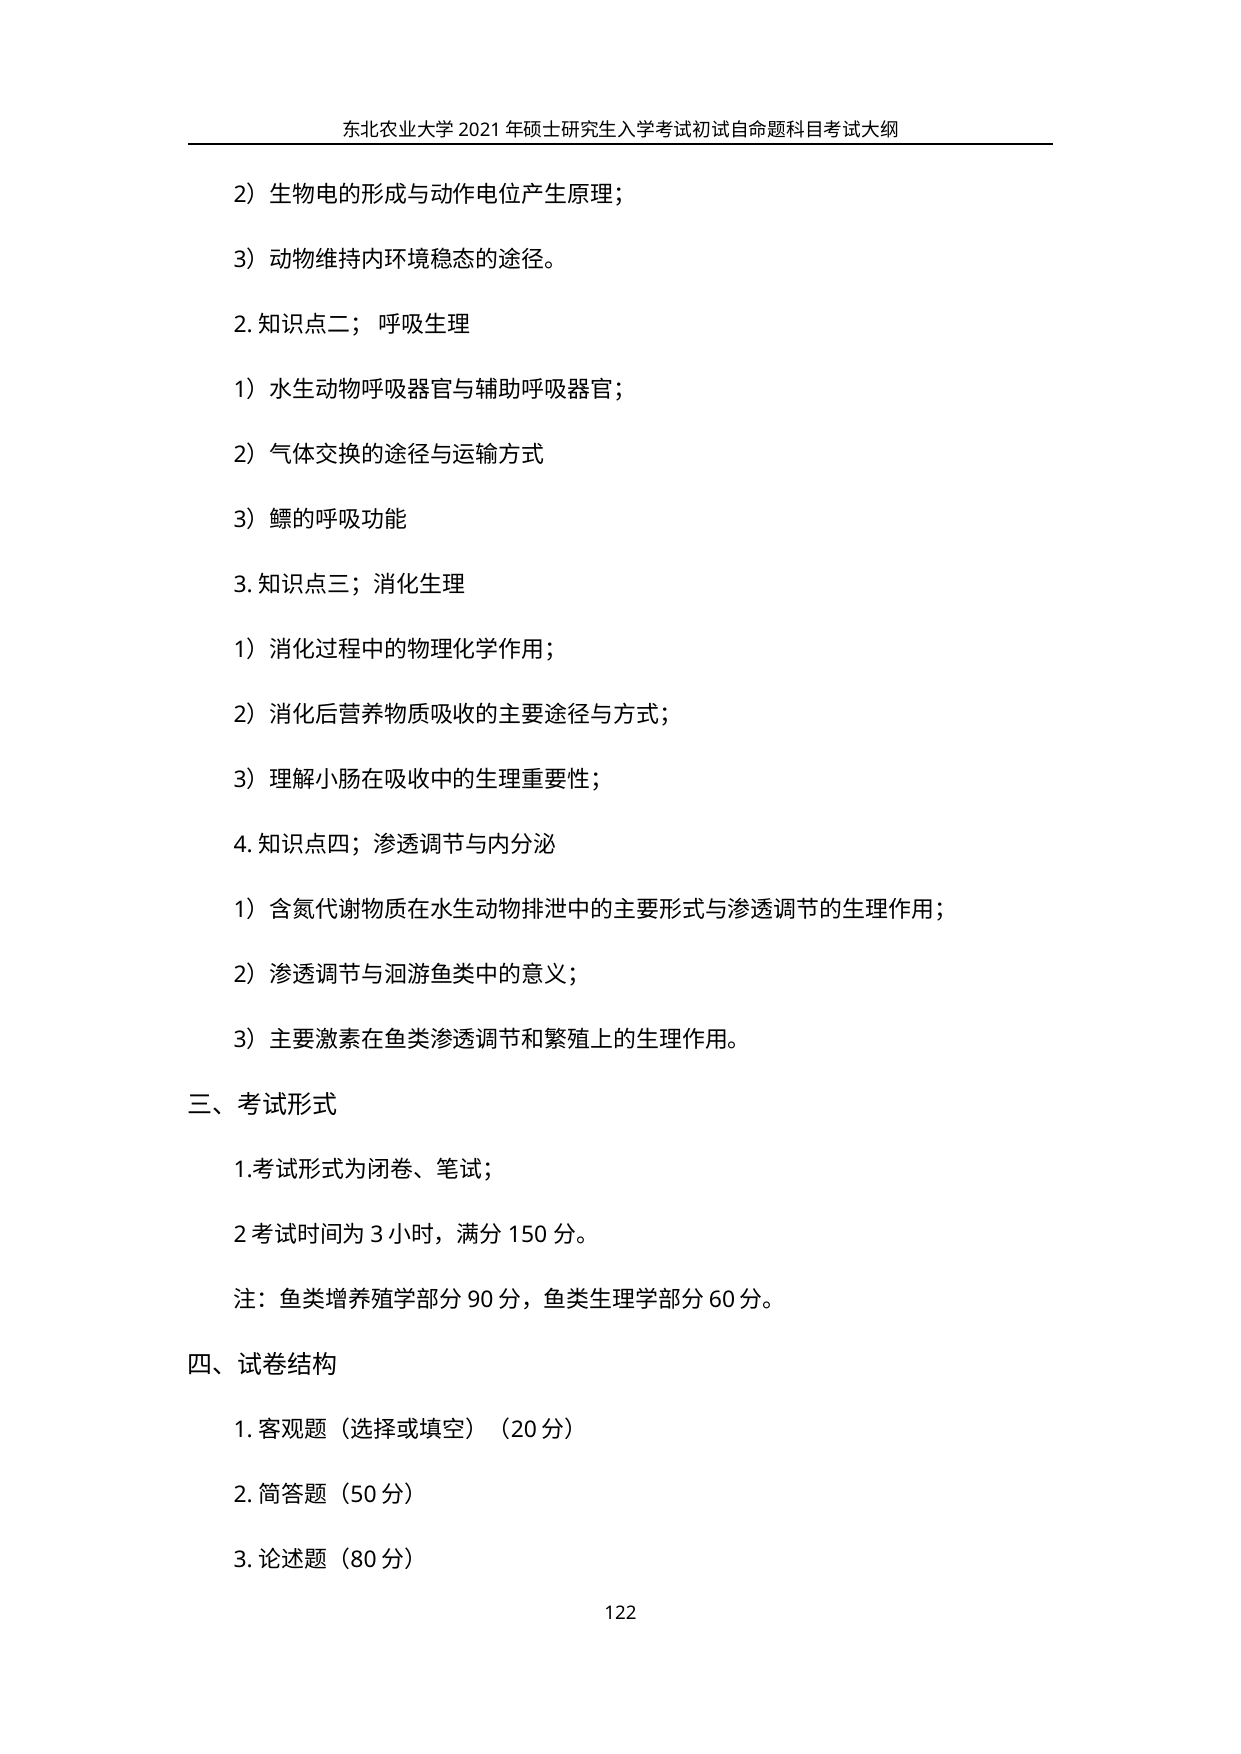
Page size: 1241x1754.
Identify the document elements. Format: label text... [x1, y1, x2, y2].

text 3. 知识点三；消化生理 [187, 550, 1053, 615]
text 1.考试形式为闭卷、笔试； [187, 1135, 1053, 1200]
text 1）消化过程中的物理化学作用； [187, 615, 1053, 680]
text 3）理解小肠在吸收中的生理重要性； [187, 745, 1053, 810]
text 三、考试形式 [187, 1070, 1053, 1135]
text 四、试卷结构 [187, 1330, 1053, 1395]
text 2. 知识点二； 呼吸生理 [187, 290, 1053, 355]
text 1. 客观题（选择或填空）（20分） [187, 1395, 1053, 1460]
text 3）主要激素在鱼类渗透调节和繁殖上的生理作用。 [187, 1005, 1053, 1070]
text 2）生物电的形成与动作电位产生原理； [187, 160, 1053, 225]
text 3）动物维持内环境稳态的途径。 [187, 225, 1053, 290]
text 1）含氮代谢物质在水生动物排泄中的主要形式与渗透调节的生理作用； [187, 875, 1053, 940]
text 2）渗透调节与洄游鱼类中的意义； [187, 940, 1053, 1005]
text 4. 知识点四；渗透调节与内分泌 [187, 810, 1053, 875]
text 2）气体交换的途径与运输方式 [187, 420, 1053, 485]
text 2）消化后营养物质吸收的主要途径与方式； [187, 680, 1053, 745]
text 2考试时间为3小时，满分 150 分。 [187, 1200, 1053, 1265]
text 3）鳔的呼吸功能 [187, 485, 1053, 550]
text 注：鱼类增养殖学部分90分，鱼类生理学部分60分。 [187, 1265, 1053, 1330]
text 1）水生动物呼吸器官与辅助呼吸器官； [187, 355, 1053, 420]
text 2. 简答题（50分） [187, 1460, 1053, 1525]
text 3. 论述题（80分） [187, 1525, 1053, 1590]
